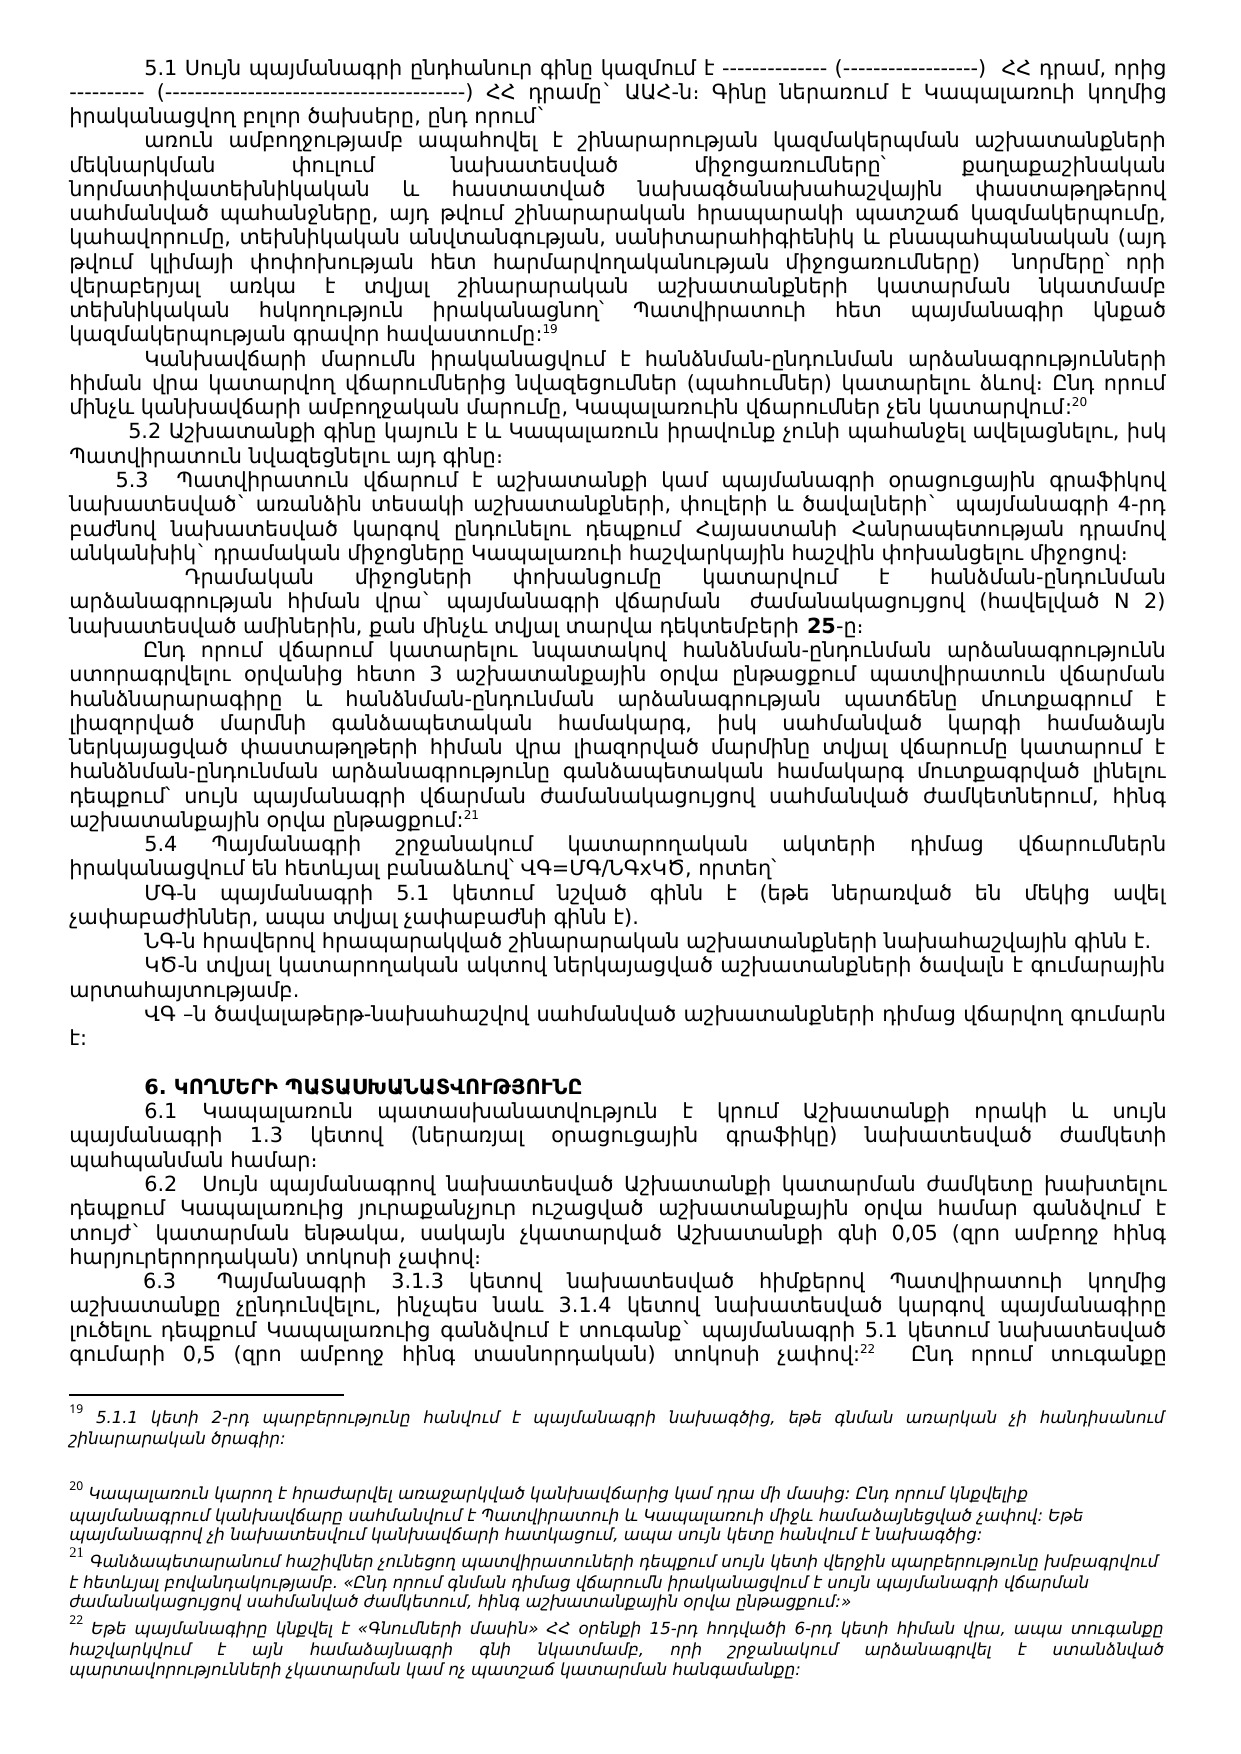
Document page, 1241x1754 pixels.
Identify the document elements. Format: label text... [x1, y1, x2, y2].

text 5.4 Պայմանագրի շրջանակում կատարողական ակտերի դիմաց վճարումներն իրականացվում են հետևյալ բանաձևով՝ ՎԳ=ՄԳ/ՆԳxԿԾ, որտեղ՝ [69, 832, 1167, 881]
text առուն ամբողջությամբ ապահովել է շինարարության կազմակերպման աշխատանքների մեկնարկման փուլում նախատեսված միջոցառումները՝ քաղաքաշինական նորմատիվատեխնիկական և հաստատված նախագծանախահաշվային փաստաթղթերով սահմանված պահանջները, այդ թվում շինարարական հրապարակի պատշաճ կազմակերպումը, կահավորումը, տեխնիկական անվտանգության, սանիտարահիգիենիկ և բնապահպանական (այդ թվում կլիմայի փոփոխության հետ հարմարվողականության միջոցառումները) նորմերը՝ որի վերաբերյալ առկա է տվյալ շինարարական աշխատանքների կատարման նկատմամբ տեխնիկական հսկողություն իրականացնող՝ Պատվիրատուի հետ պայմանագիր կնքած կազմակերպության գրավոր հավաստումը: [69, 128, 1167, 347]
text ԿԾ-ն տվյալ կատարողական ակտով ներկայացված աշխատանքների ծավալն է գումարային արտահայտությամբ. [69, 953, 1167, 1002]
text 6. ԿՈՂՄԵՐԻ ՊԱՏԱՍԽԱՆԱՏՎՈՒԹՅՈՒՆԸ [69, 1075, 1167, 1099]
text 6.2 Սույն պայմանագրով նախատեսված Աշխատանքի կատարման ժամկետը խախտելու դեպքում Կապալառուից յուրաքանչյուր ուշացված աշխատանքային օրվա համար գանձվում է տույժ` կատարման ենթակա, սակայն չկատարված Աշխատանքի գնի 0,05 (զրո ամբողջ հինգ հարյուրերորդական) տոկոսի չափով։ [69, 1172, 1167, 1269]
text ՄԳ-ն պայմանագրի 5.1 կետում նշված գինն է (եթե ներառված են մեկից ավել չափաբաժիններ, ապա տվյալ չափաբաժնի գինն է). [69, 881, 1167, 929]
text Կանխավճարի մարումն իրականացվում է հանձնման-ընդունման արձանագրությունների հիման վրա կատարվող վճարումներից նվազեցումներ (պահումներ) կատարելու ձևով։ Ընդ որում մինչև կանխավճարի ամբողջական մարումը, Կապալառուին վճարումներ չեն կատարվում: [69, 347, 1167, 419]
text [69, 1269, 1167, 1366]
text 5.3 Պատվիրատուն վճարում է աշխատանքի կամ պայմանագրի օրացուցային գրաֆիկով նախատեսված` առանձին տեսակի աշխատանքների, փուլերի և ծավալների` պայմանագրի 4-րդ բաժնով նախատեսված կարգով ընդունելու դեպքում Հայաստանի Հանրապետության դրամով անկանխիկ` դրամական միջոցները Կապալառուի հաշվարկային հաշվին փոխանցելու միջոցով։ [69, 468, 1167, 565]
text ՎԳ –ն ծավալաթերթ-նախահաշվով սահմանված աշխատանքների դիմաց վճարվող գումարն է: [69, 1002, 1167, 1051]
text 6.1 Կապալառուն պատասխանատվություն է կրում Աշխատանքի որակի և սույն պայմանագրի 1.3 կետով (ներառյալ օրացուցային գրաֆիկը) նախատեսված ժամկետի պահպանման համար։ [69, 1099, 1167, 1172]
text Դրամական միջոցների փոխանցումը կատարվում է հանձման-ընդունման արձանագրության հիման վրա` պայմանագրի վճարման ժամանակացույցով (հավելված N 2) նախատեսված ամիներին, քան մինչև տվյալ տարվա դեկտեմբերի 25-ը։ [69, 565, 1167, 638]
text ՆԳ-ն հրավերով հրապարակված շինարարական աշխատանքների նախահաշվային գինն է. [69, 929, 1167, 953]
text 5.2 Աշխատանքի գինը կայուն է և Կապալառուն իրավունք չունի պահանջել ավելացնելու, իսկ Պատվիրատուն նվազեցնելու այդ գինը։ [69, 419, 1167, 468]
text 5.1 Սույն պայմանագրի ընդհանուր գինը կազմում է -------------- (------------------) ՀՀ դրամ, որից ---------- (----------------------------------------) ՀՀ դրամը` ԱԱՀ-ն։ Գինը ներառում է Կապալառուի կողմից իրականացվող բոլոր ծախսերը, ընդ որում` [69, 56, 1167, 128]
text Ընդ որում վճարում կատարելու նպատակով հանձնման-ընդունման արձանագրությունն ստորագրվելու օրվանից հետո 3 աշխատանքային օրվա ընթացքում պատվիրատուն վճարման հանձնարարագիրը և հանձնման-ընդունման արձանագրության պատճենը մուտքագրում է լիազորված մարմնի գանձապետական համակարգ, իսկ սահմանված կարգի համաձայն ներկայացված փաստաթղթերի հիման վրա լիազորված մարմինը տվյալ վճարումը կատարում է հանձնման-ընդունման արձանագրությունը գանձապետական համակարգ մուտքագրված լինելու դեպքում՝ սույն պայմանագրի վճարման ժամանակացույցով սահմանված ժամկետներում, հինգ աշխատանքային օրվա ընթացքում: [69, 638, 1167, 832]
